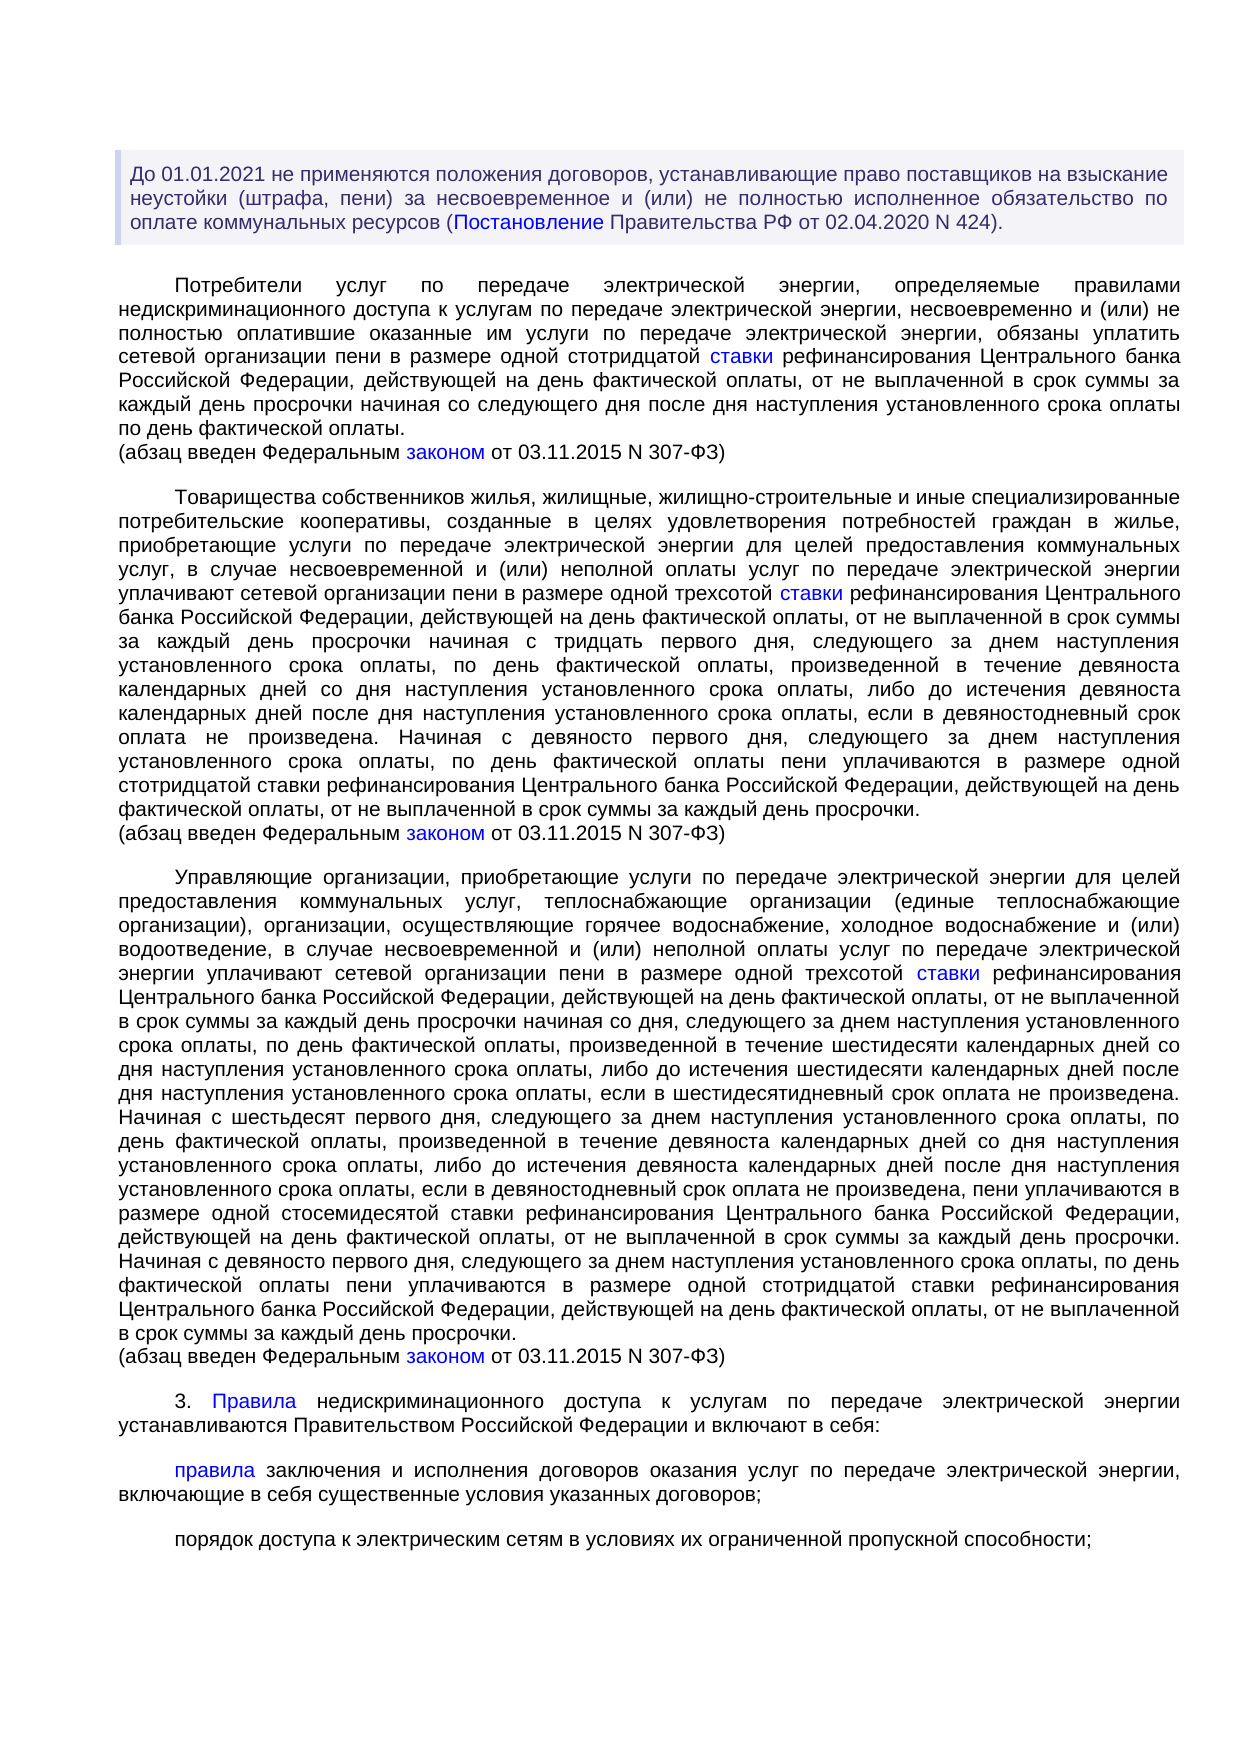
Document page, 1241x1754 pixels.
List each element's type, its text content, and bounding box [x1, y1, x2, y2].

text (абзац введен Федеральным законом от 03.11.2015 N 307-ФЗ) [118, 1344, 1181, 1368]
text (абзац введен Федеральным законом от 03.11.2015 N 307-ФЗ) [118, 440, 1181, 464]
text (абзац введен Федеральным законом от 03.11.2015 N 307-ФЗ) [118, 820, 1181, 844]
text 3. Правила недискриминационного доступа к услугам по передаче электрической энергии устанавливаются Правительством Российской Федерации и включают в себя: [118, 1389, 1181, 1437]
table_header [121, 150, 1178, 245]
text Управляющие организации, приобретающие услуги по передаче электрической энергии для целей предоставления коммунальных услуг, теплоснабжающие организации (единые теплоснабжающие организации), организации, осуществляющие горячее водоснабжение, холодное водоснабжение и (или) водоотведение, в случае несвоевременной и (или) неполной оплаты услуг по передаче электрической энергии уплачивают сетевой организации пени в размере одной трехсотой ставки рефинансирования Центрального банка Российской Федерации, действующей на день фактической оплаты, от не выплаченной в срок суммы за каждый день просрочки начиная со дня, следующего за днем наступления установленного срока оплаты, по день фактической оплаты, произведенной в течение шестидесяти календарных дней со дня наступления установленного срока оплаты, либо до истечения шестидесяти календарных дней после дня наступления установленного срока оплаты, если в шестидесятидневный срок оплата не произведена. Начиная с шестьдесят первого дня, следующего за днем наступления установленного срока оплаты, по день фактической оплаты, произведенной в течение девяноста календарных дней со дня наступления установленного срока оплаты, либо до истечения девяноста календарных дней после дня наступления установленного срока оплаты, если в девяностодневный срок оплата не произведена, пени уплачиваются в размере одной стосемидесятой ставки рефинансирования Центрального банка Российской Федерации, действующей на день фактической оплаты, от не выплаченной в срок суммы за каждый день просрочки. Начиная с девяносто первого дня, следующего за днем наступления установленного срока оплаты, по день фактической оплаты пени уплачиваются в размере одной стотридцатой ставки рефинансирования Центрального банка Российской Федерации, действующей на день фактической оплаты, от не выплаченной в срок суммы за каждый день просрочки. [118, 865, 1181, 1344]
text порядок доступа к электрическим сетям в условиях их ограниченной пропускной способности; [118, 1527, 1181, 1551]
text правила заключения и исполнения договоров оказания услуг по передаче электрической энергии, включающие в себя существенные условия указанных договоров; [118, 1458, 1181, 1506]
text Товарищества собственников жилья, жилищные, жилищно-строительные и иные специализированные потребительские кооперативы, созданные в целях удовлетворения потребностей граждан в жилье, приобретающие услуги по передаче электрической энергии для целей предоставления коммунальных услуг, в случае несвоевременной и (или) неполной оплаты услуг по передаче электрической энергии уплачивают сетевой организации пени в размере одной трехсотой ставки рефинансирования Центрального банка Российской Федерации, действующей на день фактической оплаты, от не выплаченной в срок суммы за каждый день просрочки начиная с тридцать первого дня, следующего за днем наступления установленного срока оплаты, по день фактической оплаты, произведенной в течение девяноста календарных дней со дня наступления установленного срока оплаты, либо до истечения девяноста календарных дней после дня наступления установленного срока оплаты, если в девяностодневный срок оплата не произведена. Начиная с девяносто первого дня, следующего за днем наступления установленного срока оплаты, по день фактической оплаты пени уплачиваются в размере одной стотридцатой ставки рефинансирования Центрального банка Российской Федерации, действующей на день фактической оплаты, от не выплаченной в срок суммы за каждый день просрочки. [118, 485, 1181, 820]
text Потребители услуг по передаче электрической энергии, определяемые правилами недискриминационного доступа к услугам по передаче электрической энергии, несвоевременно и (или) не полностью оплатившие оказанные им услуги по передаче электрической энергии, обязаны уплатить сетевой организации пени в размере одной стотридцатой ставки рефинансирования Центрального банка Российской Федерации, действующей на день фактической оплаты, от не выплаченной в срок суммы за каждый день просрочки начиная со следующего дня после дня наступления установленного срока оплаты по день фактической оплаты. [118, 272, 1181, 440]
